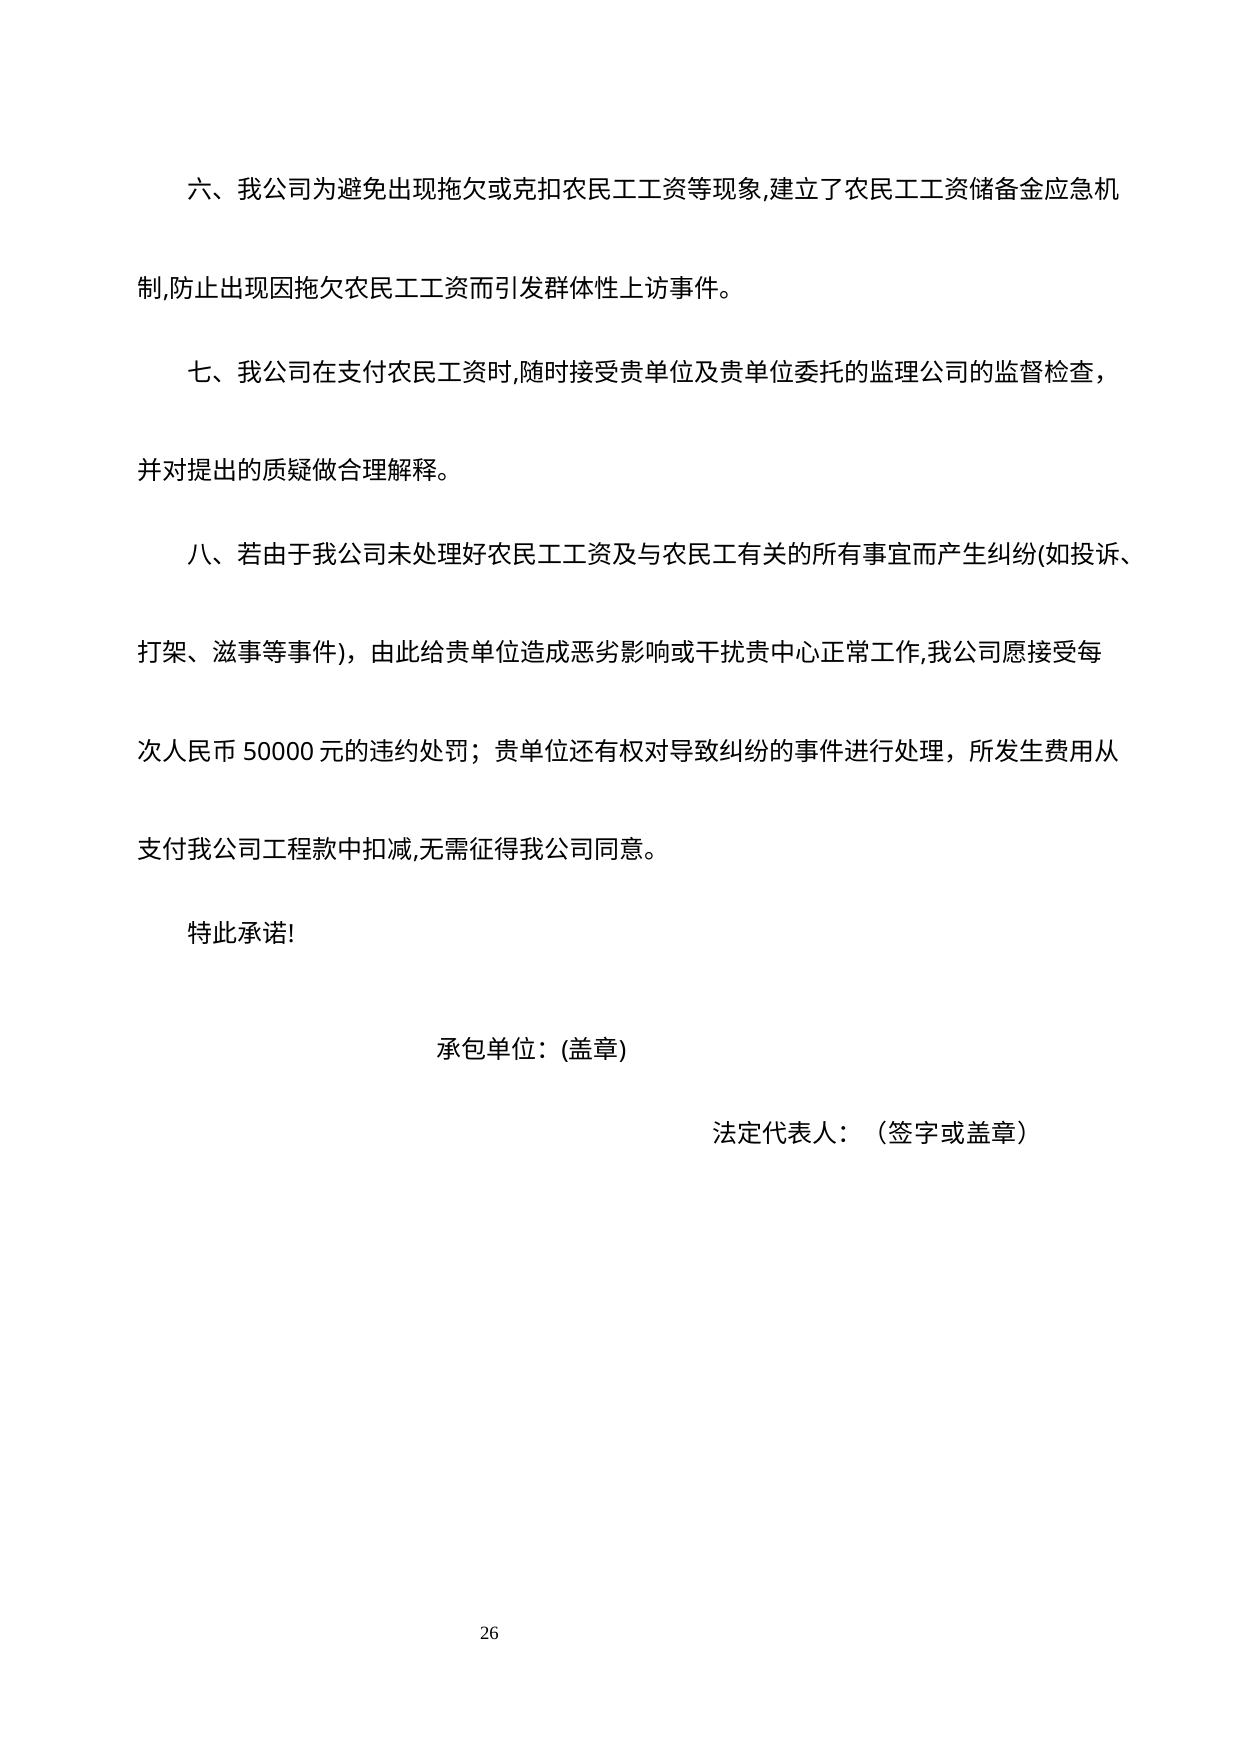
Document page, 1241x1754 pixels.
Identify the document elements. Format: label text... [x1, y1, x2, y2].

text 七、我公司在支付农民工资时,随时接受贵单位及贵单位委托的监理公司的监督检查，并对提出的质疑做合理解释。 [138, 337, 1122, 501]
text 承包单位：(盖章) [138, 1015, 1122, 1081]
text 八、若由于我公司未处理好农民工工资及与农民工有关的所有事宜而产生纠纷(如投诉、打架、滋事等事件)，由此给贵单位造成恶劣影响或干扰贵中心正常工作,我公司愿接受每次人民币50000元的违约处罚；贵单位还有权对导致纠纷的事件进行处理，所发生费用从支付我公司工程款中扣减,无需征得我公司同意。 [138, 519, 1122, 880]
text 特此承诺! [138, 898, 1122, 964]
text 六、我公司为避免出现拖欠或克扣农民工工资等现象,建立了农民工工资储备金应急机制,防止出现因拖欠农民工工资而引发群体性上访事件。 [138, 155, 1122, 319]
text 法定代表人：（签字或盖章） [138, 1099, 1122, 1164]
